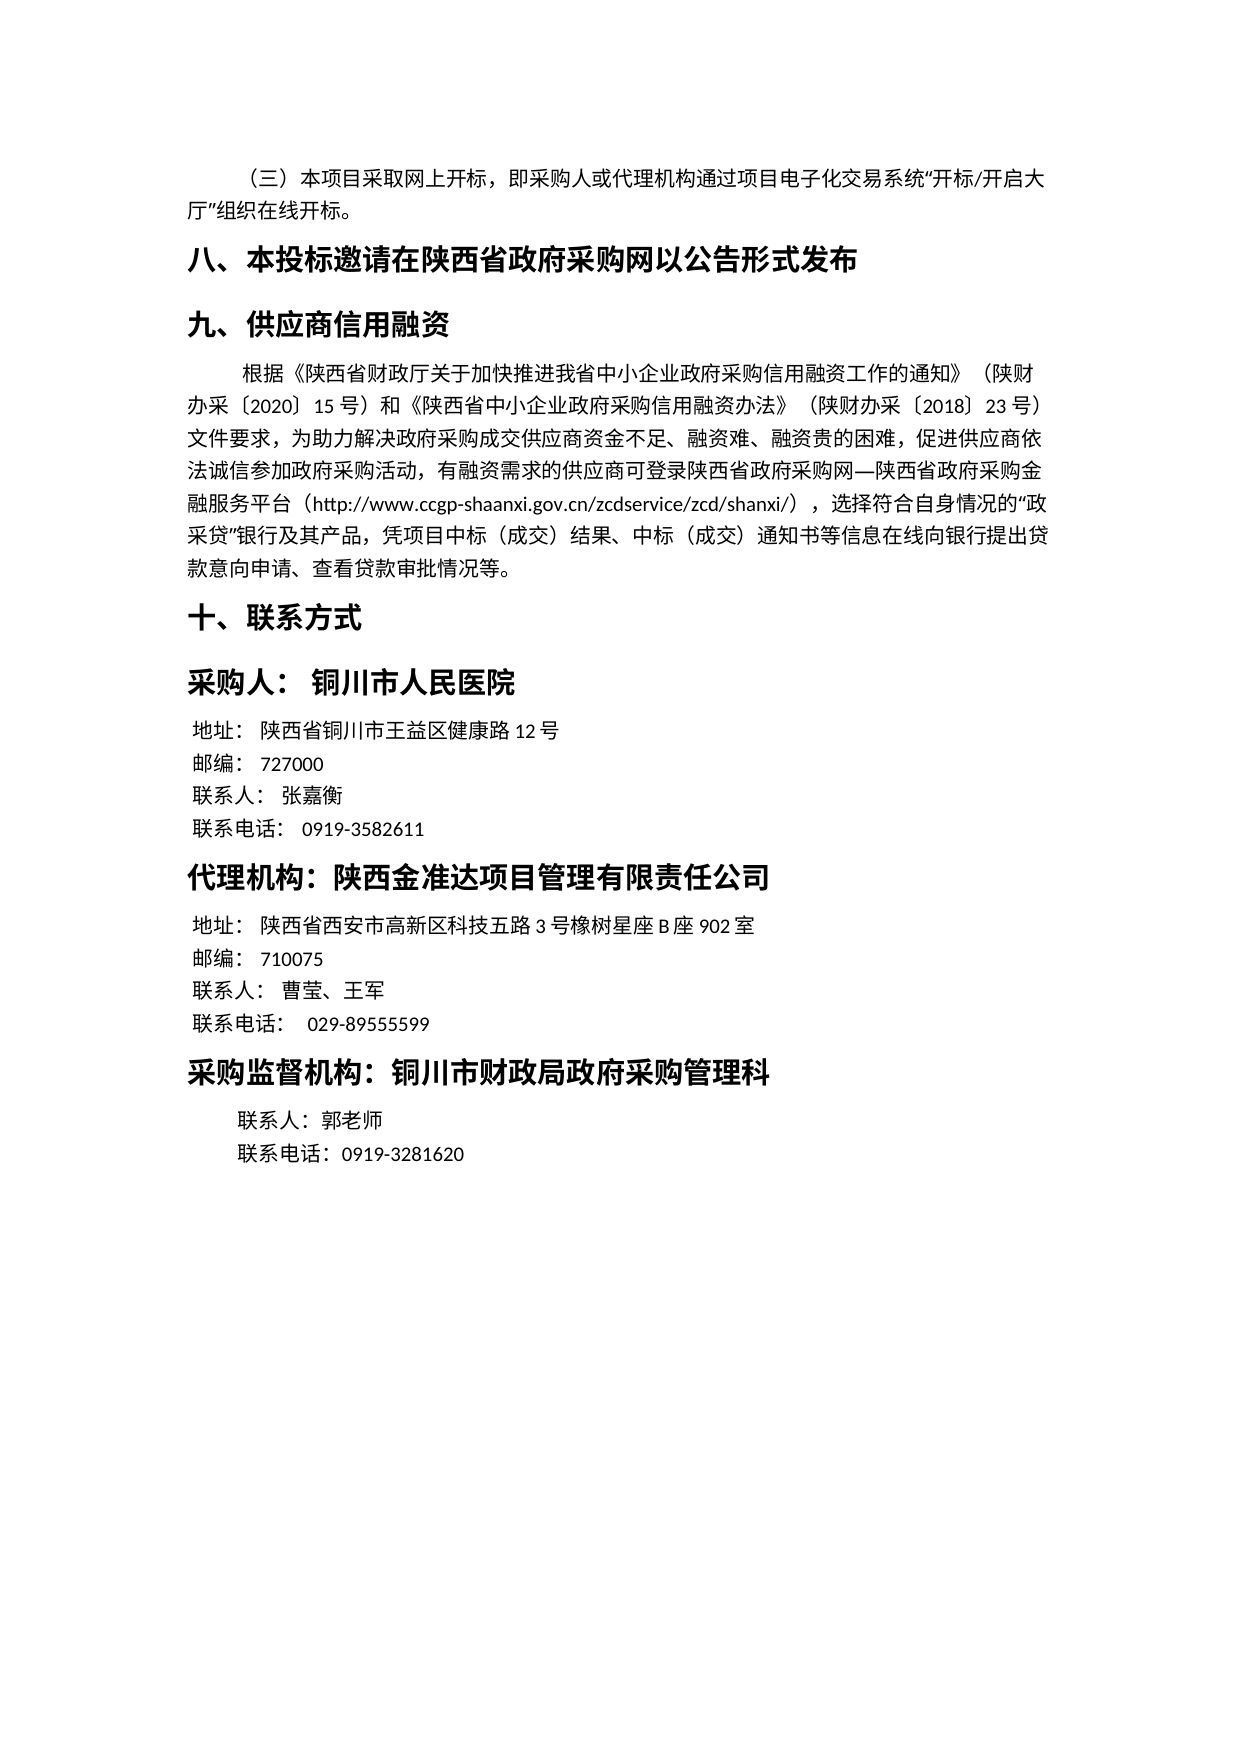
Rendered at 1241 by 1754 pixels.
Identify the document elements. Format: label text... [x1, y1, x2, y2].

text 九、供应商信用融资 [187, 292, 1053, 357]
text 采购监督机构：铜川市财政局政府采购管理科 [187, 1039, 1053, 1104]
text 邮编： 727000 [187, 747, 1053, 779]
text 联系电话： 029-89555599 [187, 1007, 1053, 1039]
text 邮编： 710075 [187, 942, 1053, 974]
text 联系人： 张嘉衡 [187, 779, 1053, 812]
text 联系人：郭老师 [187, 1104, 1053, 1137]
text 地址： 陕西省西安市高新区科技五路3号橡树星座B座902室 [187, 909, 1053, 942]
text 根据《陕西省财政厅关于加快推进我省中小企业政府采购信用融资工作的通知》（陕财办采〔2020〕15 号）和《陕西省中小企业政府采购信用融资办法》（陕财办采〔2018〕23 号）文件要求，为助力解决政府采购成交供应商资金不足、融资难、融资贵的困难，促进供应商依法诚信参加政府采购活动，有融资需求的供应商可登录陕西省政府采购网—陕西省政府采购金融服务平台（http://www.ccgp-shaanxi.gov.cn/zcdservice/zcd/shanxi/），选择符合自身情况的“政采贷”银行及其产品，凭项目中标（成交）结果、中标（成交）通知书等信息在线向银行提出贷款意向申请、查看贷款审批情况等。 [187, 357, 1053, 584]
text 八、本投标邀请在陕西省政府采购网以公告形式发布 [187, 227, 1053, 292]
text 联系人： 曹莹、王军 [187, 974, 1053, 1007]
text 采购人： 铜川市人民医院 [187, 649, 1053, 714]
text 地址： 陕西省铜川市王益区健康路12号 [187, 714, 1053, 747]
text 十、联系方式 [187, 584, 1053, 649]
text 代理机构：陕西金准达项目管理有限责任公司 [187, 844, 1053, 909]
text 联系电话：0919-3281620 [187, 1137, 1053, 1169]
text 联系电话： 0919-3582611 [187, 812, 1053, 844]
text （三）本项目采取网上开标，即采购人或代理机构通过项目电子化交易系统“开标/开启大厅”组织在线开标。 [187, 162, 1053, 227]
